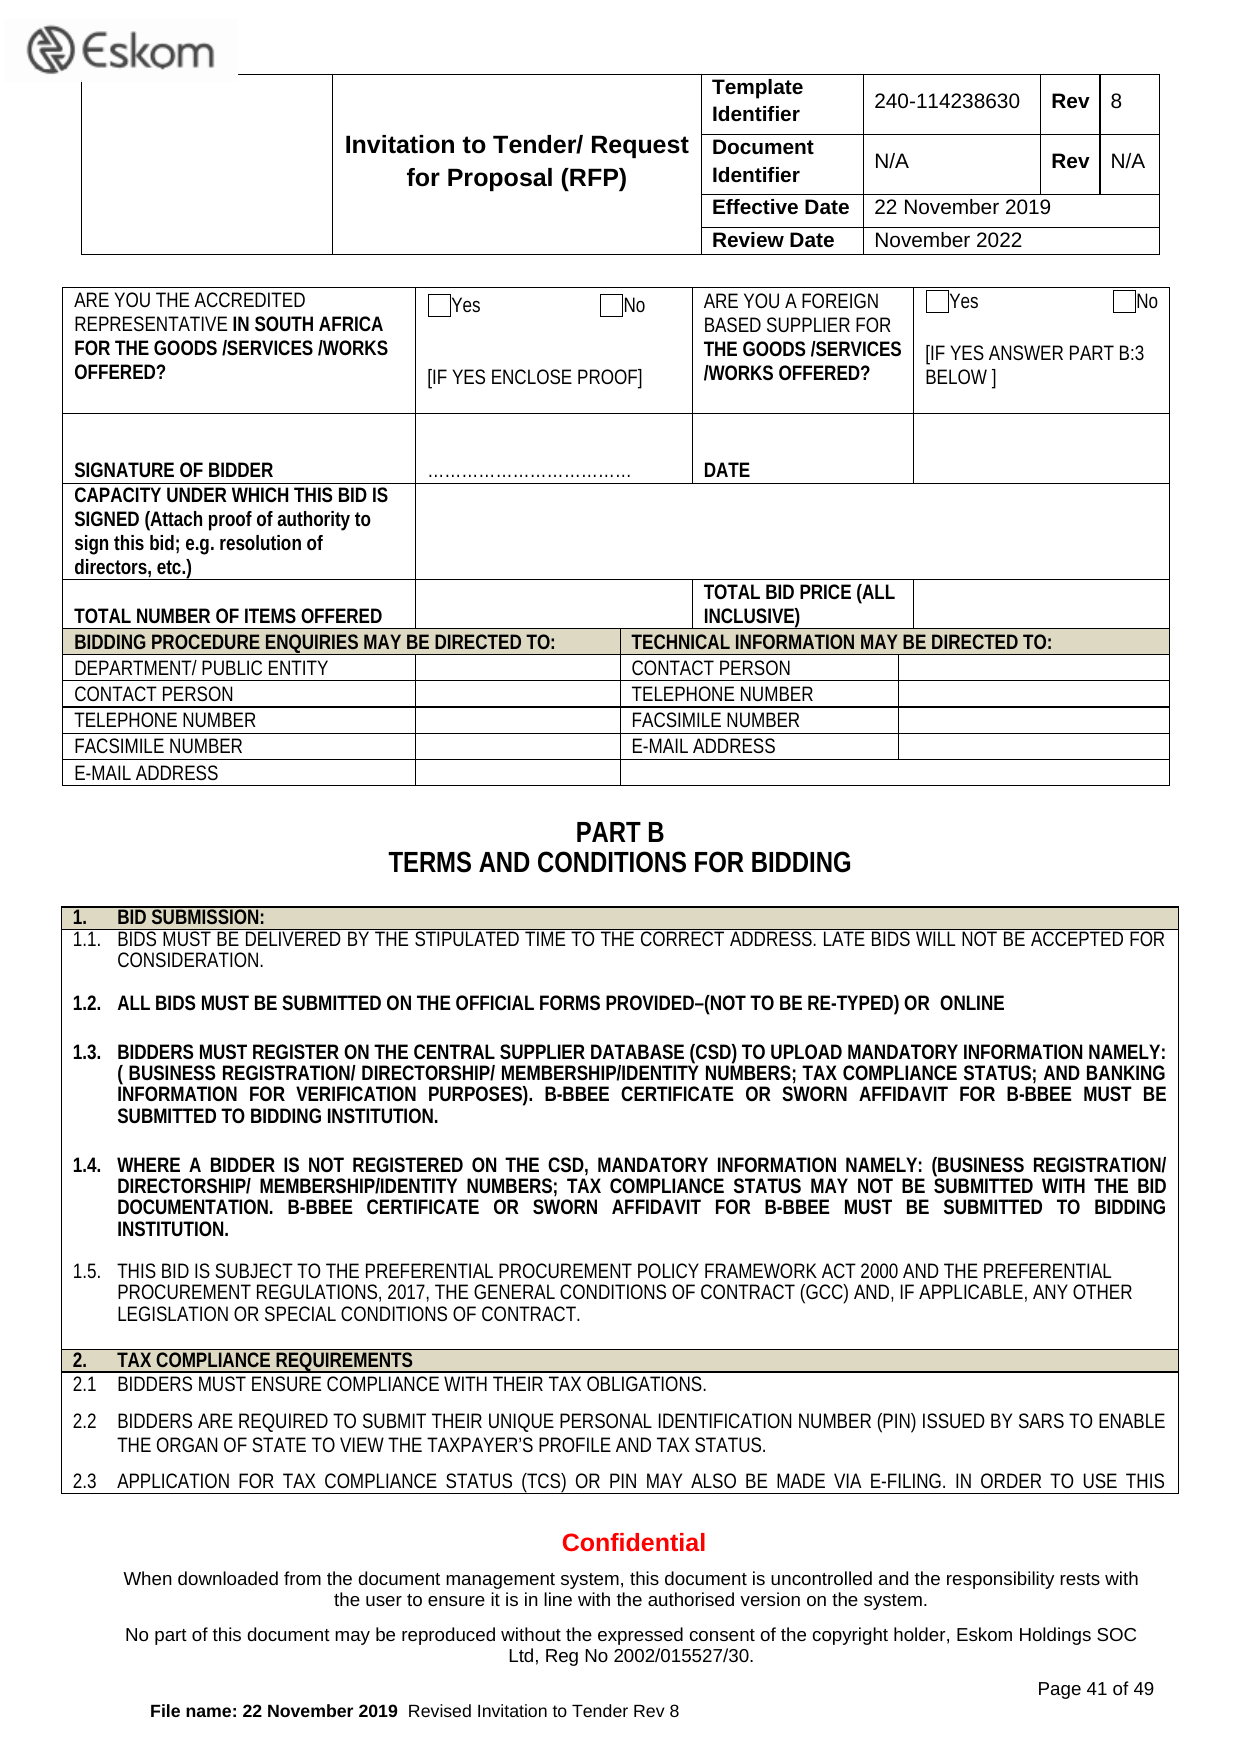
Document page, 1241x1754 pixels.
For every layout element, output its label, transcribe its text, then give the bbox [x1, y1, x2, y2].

table_cell SIGNATURE OF BIDDER [63, 414, 415, 482]
table_cell [899, 734, 1169, 758]
table_cell CAPACITY UNDER WHICH THIS BID IS SIGNED (Attach proof of authority to sign this bid; e.g. resolution of directors, etc.) [63, 484, 415, 579]
table_cell [914, 414, 1169, 482]
table_cell BIDDING PROCEDURE ENQUIRIES MAY BE DIRECTED TO: [63, 629, 620, 654]
table_cell [416, 580, 692, 628]
table_cell DEPARTMENT/ PUBLIC ENTITY [63, 655, 415, 680]
table_cell [416, 734, 620, 758]
table_cell TAX COMPLIANCE REQUIREMENTS [62, 1350, 1178, 1371]
table_cell BIDS MUST BE DELIVERED BY THE STIPULATED TIME TO THE CORRECT ADDRESS. LATE BIDS WILL NOT BE ACCEPTED FOR CONSIDERATION. ALL BIDS MUST BE SUBMITTED ON THE OFFICIAL FORMS PROVIDED–(NOT TO BE RE-TYPED) OR ONLINE BIDDERS MUST REGISTER ON THE CENTRAL SUPPLIER DATABASE (CSD) TO UPLOAD MANDATORY INFORMATION NAMELY: ( BUSINESS REGISTRATION/ DIRECTORSHIP/ MEMBERSHIP/IDENTITY NUMBERS; TAX COMPLIANCE STATUS; AND BANKING INFORMATION FOR VERIFICATION PURPOSES). B-BBEE CERTIFICATE OR SWORN AFFIDAVIT FOR B-BBEE MUST BE SUBMITTED TO BIDDING INSTITUTION. WHERE A BIDDER IS NOT REGISTERED ON THE CSD, MANDATORY INFORMATION NAMELY: (BUSINESS REGISTRATION/ DIRECTORSHIP/ MEMBERSHIP/IDENTITY NUMBERS; TAX COMPLIANCE STATUS MAY NOT BE SUBMITTED WITH THE BID DOCUMENTATION. B-BBEE CERTIFICATE OR SWORN AFFIDAVIT FOR B-BBEE MUST BE SUBMITTED TO BIDDING INSTITUTION. THIS BID IS SUBJECT TO THE PREFERENTIAL PROCUREMENT POLICY FRAMEWORK ACT 2000 AND THE PREFERENTIAL PROCUREMENT REGULATIONS, 2017, THE GENERAL CONDITIONS OF CONTRACT (GCC) AND, IF APPLICABLE, ANY OTHER LEGISLATION OR SPECIAL CONDITIONS OF CONTRACT. [62, 930, 1178, 1349]
table_cell TELEPHONE NUMBER [621, 681, 898, 706]
table_cell [416, 681, 620, 706]
table_cell [416, 708, 620, 732]
table_cell ARE YOU THE ACCREDITED REPRESENTATIVE IN SOUTH AFRICA FOR THE GOODS /SERVICES /WORKS OFFERED? [63, 288, 415, 413]
table_header BID SUBMISSION: [62, 908, 1178, 929]
table_cell TOTAL NUMBER OF ITEMS OFFERED [63, 580, 415, 628]
table_cell [416, 484, 1169, 579]
table_cell [899, 708, 1169, 732]
table_cell CONTACT PERSON [63, 681, 415, 706]
table_cell E-MAIL ADDRESS [621, 734, 898, 758]
table_cell TOTAL BID PRICE (ALL INCLUSIVE) [693, 580, 913, 628]
table_cell TELEPHONE NUMBER [63, 708, 415, 732]
table_cell TECHNICAL INFORMATION MAY BE DIRECTED TO: [621, 629, 1169, 654]
table_cell [416, 760, 620, 784]
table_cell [62, 1373, 1178, 1493]
table_cell CONTACT PERSON [621, 655, 898, 680]
table_cell E-MAIL ADDRESS [63, 760, 415, 784]
table_cell Yes No [IF YES ANSWER PART B:3 BELOW ] [914, 288, 1169, 413]
table_cell ……………………………… [416, 414, 692, 482]
table_cell FACSIMILE NUMBER [621, 708, 898, 732]
table_cell [914, 580, 1169, 628]
text TERMS AND CONDITIONS FOR BIDDING [150, 849, 1090, 878]
table_cell [899, 681, 1169, 706]
table_cell [416, 655, 620, 680]
table_cell [621, 760, 1169, 784]
table_cell FACSIMILE NUMBER [63, 734, 415, 758]
table_cell [899, 655, 1169, 680]
table_cell Yes No [IF YES ENCLOSE PROOF] [416, 288, 692, 413]
text PART B [150, 819, 1090, 849]
table_cell ARE YOU A FOREIGN BASED SUPPLIER FOR THE GOODS /SERVICES /WORKS OFFERED? [693, 288, 913, 413]
table_cell DATE [693, 414, 913, 482]
